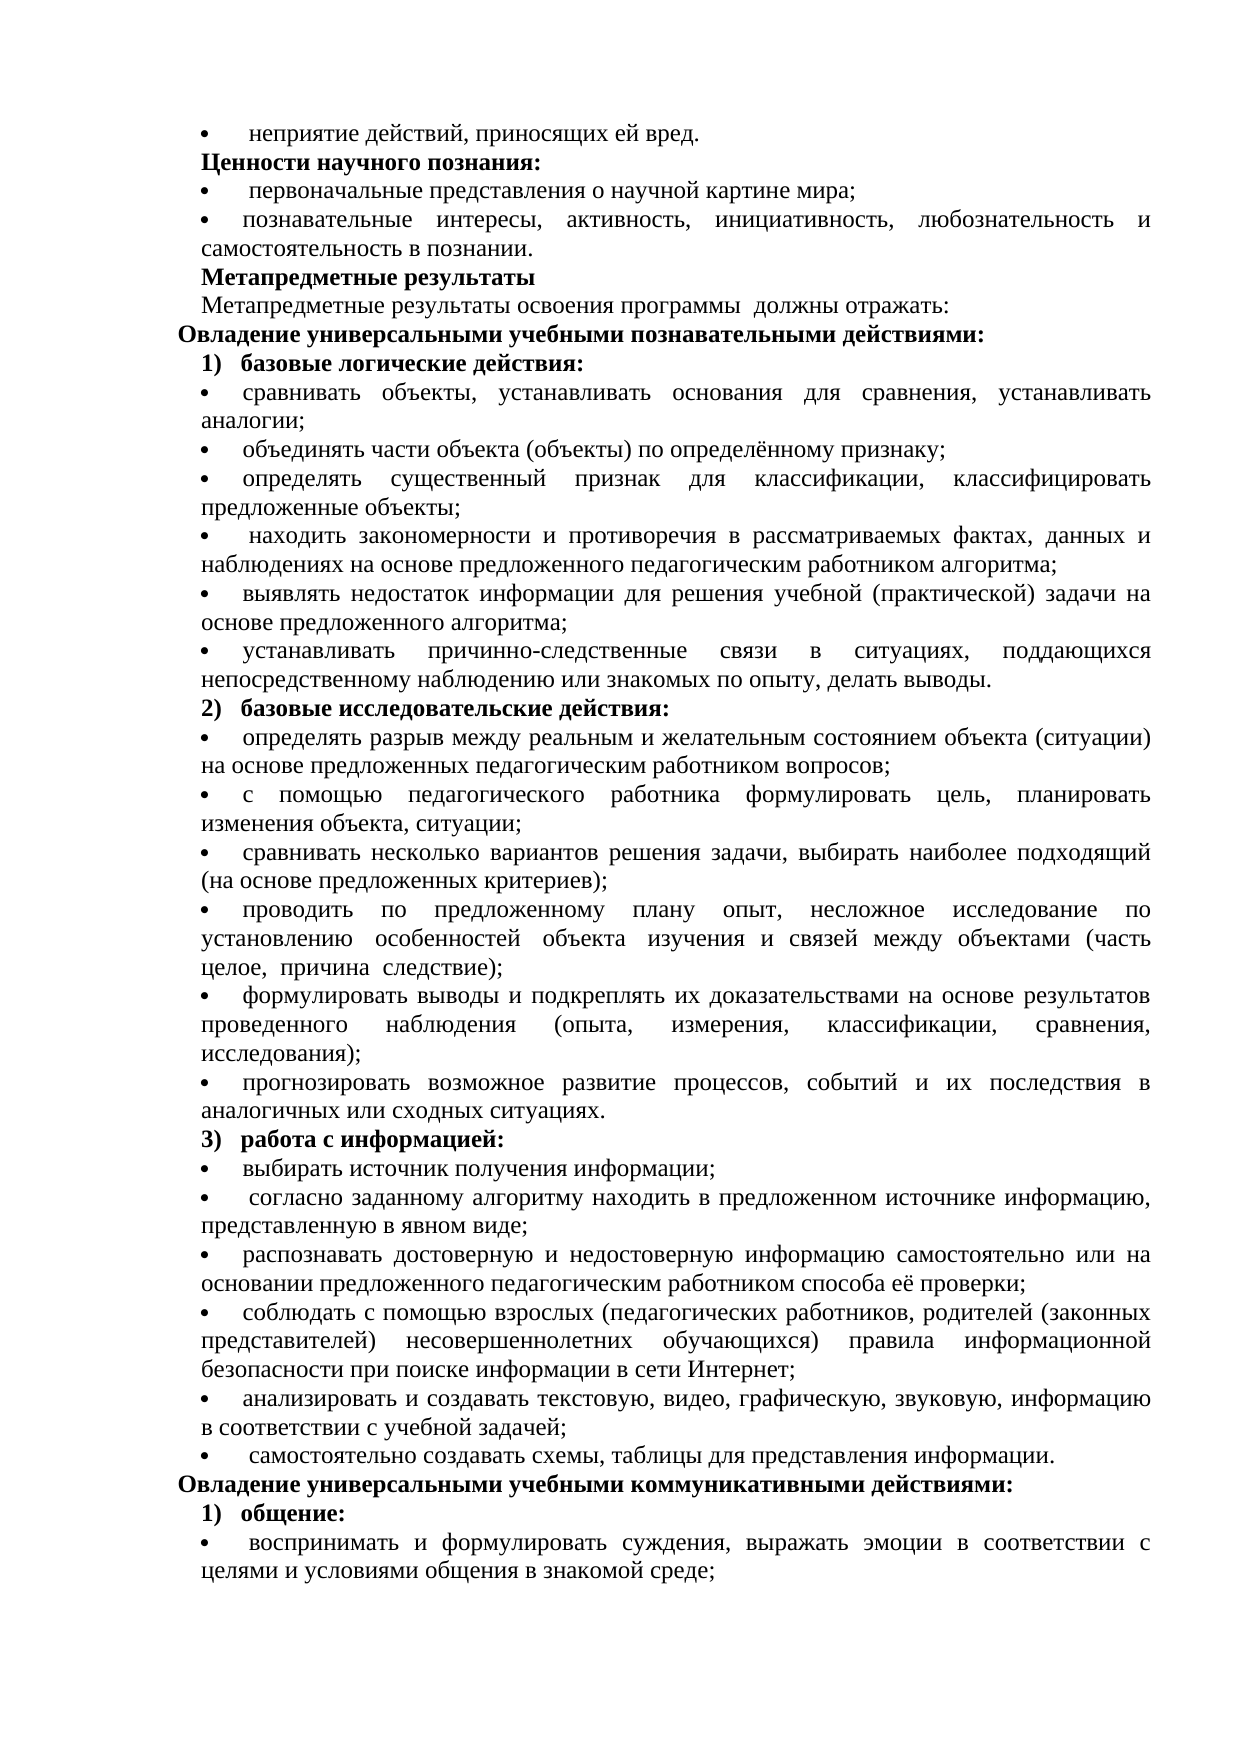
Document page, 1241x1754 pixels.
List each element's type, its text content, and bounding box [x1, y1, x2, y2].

text  сравнивать объекты, устанавливать основания для сравнения, устанавливать аналогии; [201, 377, 1152, 434]
text  соблюдать с помощью взрослых (педагогических работников, родителей (законных представителей) несовершеннолетних обучающихся) правила информационной безопасности при поиске информации в сети Интернет; [201, 1297, 1152, 1383]
text  определять существенный признак для классификации, классифицировать предложенные объекты; [201, 463, 1152, 521]
text  первоначальные представления о научной картине мира; [201, 176, 1152, 204]
text  определять разрыв между реальным и желательным состоянием объекта (ситуации) на основе предложенных педагогическим работником вопросов; [201, 722, 1152, 779]
text Метапредметные результаты освоения программы должны отражать: [177, 291, 1152, 319]
text  анализировать и создавать текстовую, видео, графическую, звуковую, информацию в соответствии с учебной задачей; [201, 1383, 1152, 1441]
text 3) работа с информацией: [177, 1124, 1152, 1153]
text  познавательные интересы, активность, инициативность, любознательность и самостоятельность в познании. [201, 204, 1152, 262]
text  выбирать источник получения информации; [201, 1153, 1152, 1182]
text Метапредметные результаты [177, 262, 1152, 291]
text  устанавливать причинно-следственные связи в ситуациях, поддающихся непосредственному наблюдению или знакомых по опыту, делать выводы. [201, 636, 1152, 693]
text 1) базовые логические действия: [177, 348, 1152, 377]
text  объединять части объекта (объекты) по определённому признаку; [201, 434, 1152, 463]
text  с помощью педагогического работника формулировать цель, планировать изменения объекта, ситуации; [201, 779, 1152, 837]
text  прогнозировать возможное развитие процессов, событий и их последствия в аналогичных или сходных ситуациях. [201, 1067, 1152, 1124]
text  формулировать выводы и подкреплять их доказательствами на основе результатов проведенного наблюдения (опыта, измерения, классификации, сравнения, исследования); [201, 981, 1152, 1067]
text Овладение универсальными учебными познавательными действиями: [177, 319, 1152, 348]
text  сравнивать несколько вариантов решения задачи, выбирать наиболее подходящий (на основе предложенных критериев); [201, 837, 1152, 894]
text Ценности научного познания: [177, 147, 1152, 176]
text  находить закономерности и противоречия в рассматриваемых фактах, данных и наблюдениях на основе предложенного педагогическим работником алгоритма; [201, 521, 1152, 578]
text 2) базовые исследовательские действия: [177, 693, 1152, 722]
text Овладение универсальными учебными коммуникативными действиями: [177, 1469, 1152, 1498]
text  воспринимать и формулировать суждения, выражать эмоции в соответствии с целями и условиями общения в знакомой среде; [201, 1527, 1152, 1584]
text 1) общение: [177, 1498, 1152, 1527]
text  самостоятельно создавать схемы, таблицы для представления информации. [201, 1441, 1152, 1469]
text  распознавать достоверную и недостоверную информацию самостоятельно или на основании предложенного педагогическим работником способа её проверки; [201, 1239, 1152, 1297]
text  неприятие действий, приносящих ей вред. [201, 118, 1152, 147]
text  выявлять недостаток информации для решения учебной (практической) задачи на основе предложенного алгоритма; [201, 578, 1152, 636]
text  проводить по предложенному плану опыт, несложное исследование по установлению особенностей объекта изучения и связей между объектами (часть целое, причина следствие); [201, 894, 1152, 981]
text  согласно заданному алгоритму находить в предложенном источнике информацию, представленную в явном виде; [201, 1182, 1152, 1239]
